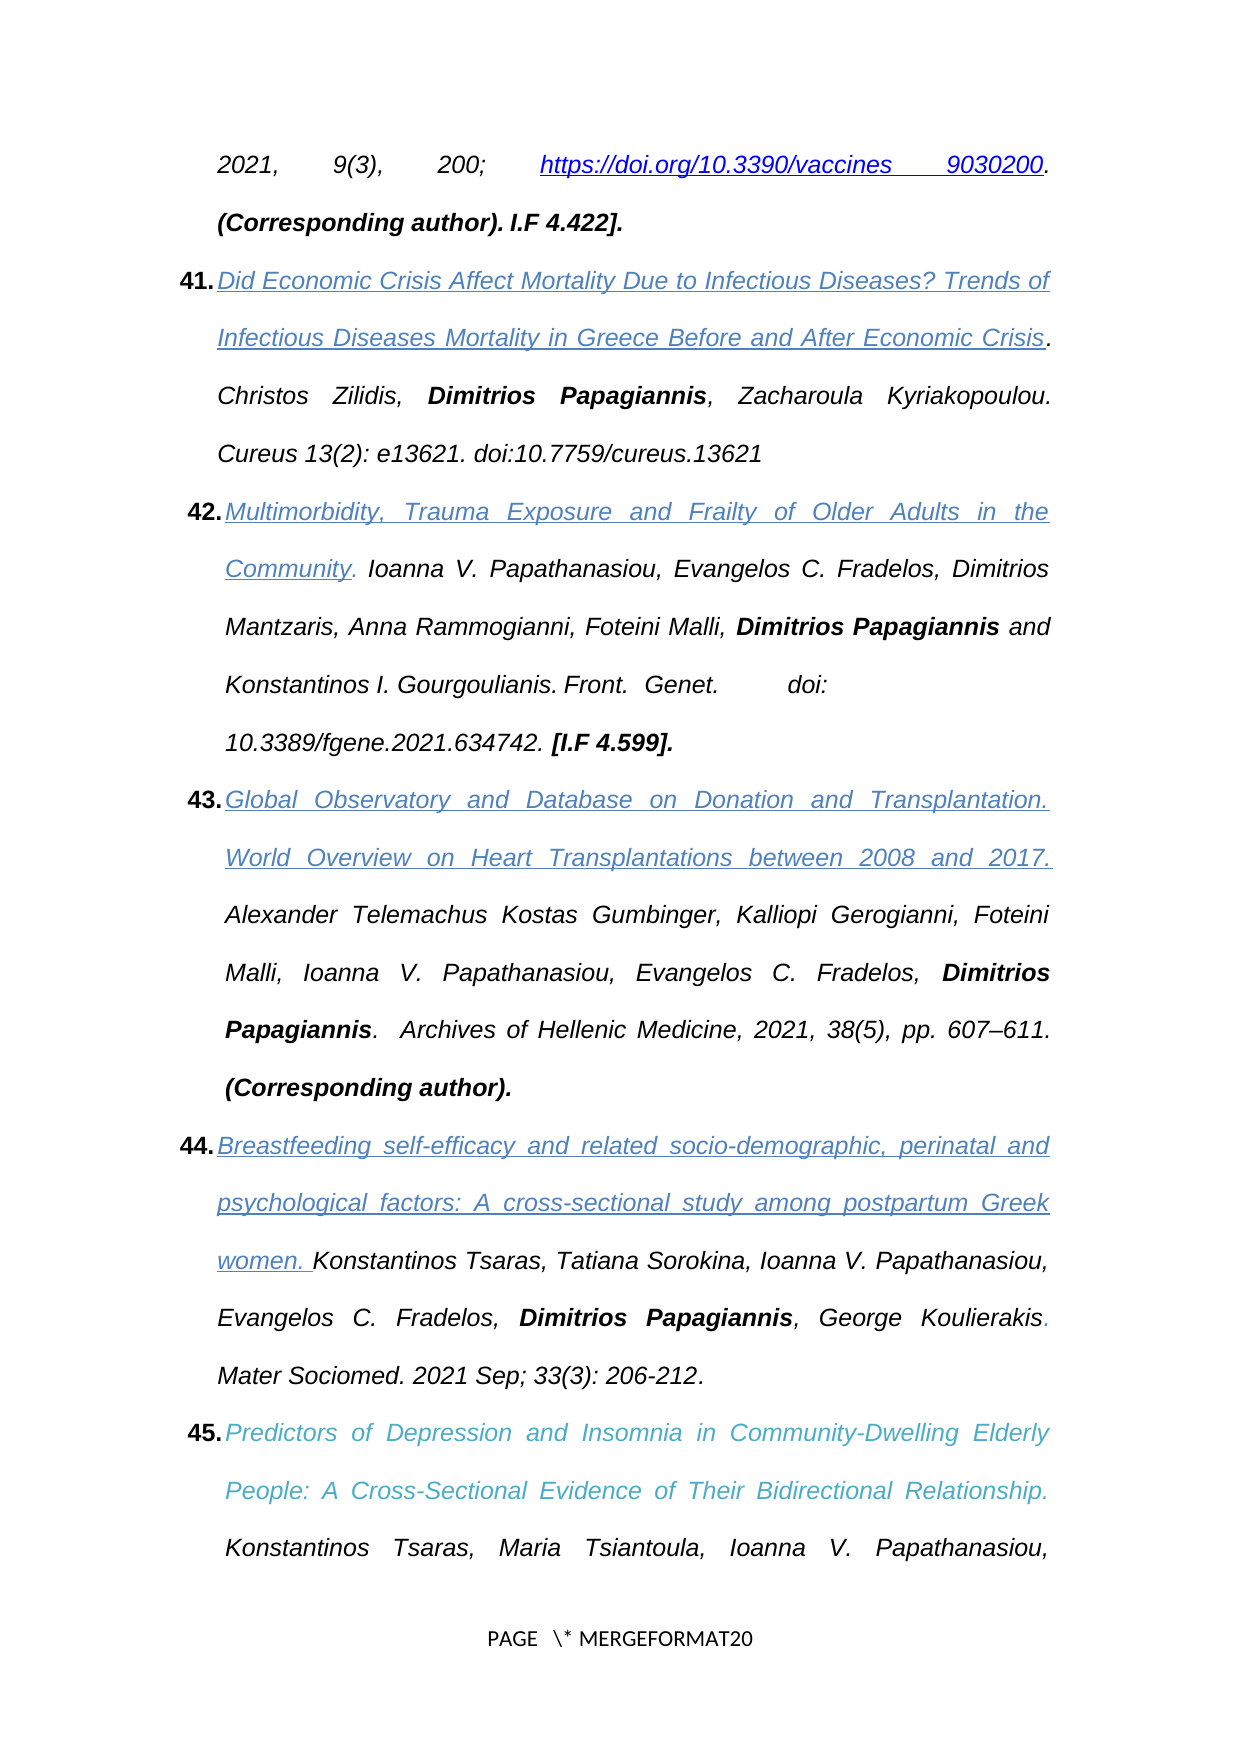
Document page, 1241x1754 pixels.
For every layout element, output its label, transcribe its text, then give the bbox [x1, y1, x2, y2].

list Did Economic Crisis Affect Mortality Due to Infectious Diseases? Trends of Infectious Diseases Mortality in Greece Before and After Economic Crisis. Christos Zilidis, Dimitrios Papagiannis, Zacharoula Kyriakopoulou. Cureus 13(2): e13621. doi:10.7759/cureus.13621 [179, 266, 1053, 468]
list Multimorbidity, Trauma Exposure and Frailty of Older Adults in the Community. Ioanna V. Papathanasiou, Evangelos C. Fradelos, Dimitrios Mantzaris, Anna Rammogianni, Foteini Malli, Dimitrios Papagiannis and Konstantinos I. Gourgoulianis. Front. Genet. doi: 10.3389/fgene.2021.634742. [I.F 4.599]. [187, 497, 1053, 756]
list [187, 150, 1053, 237]
list Global Observatory and Database on Donation and Transplantation. World Overview on Heart Transplantations between 2008 and 2017. Alexander Telemachus Kostas Gumbinger, Kalliopi Gerogianni, Foteini Malli, Ioanna V. Papathanasiou, Evangelos C. Fradelos, Dimitrios Papagiannis. Archives of Hellenic Medicine, 2021, 38(5), pp. 607–611. (Corresponding author). [187, 785, 1053, 1102]
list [187, 1418, 1053, 1562]
list Breastfeeding self-efficacy and related socio-demographic, perinatal and psychological factors: A cross-sectional study among postpartum Greek women. Konstantinos Tsaras, Tatiana Sorokina, Ioanna V. Papathanasiou, Evangelos C. Fradelos, Dimitrios Papagiannis, George Koulierakis. Mater Sociomed. 2021 Sep; 33(3): 206-212. [179, 1131, 1053, 1389]
